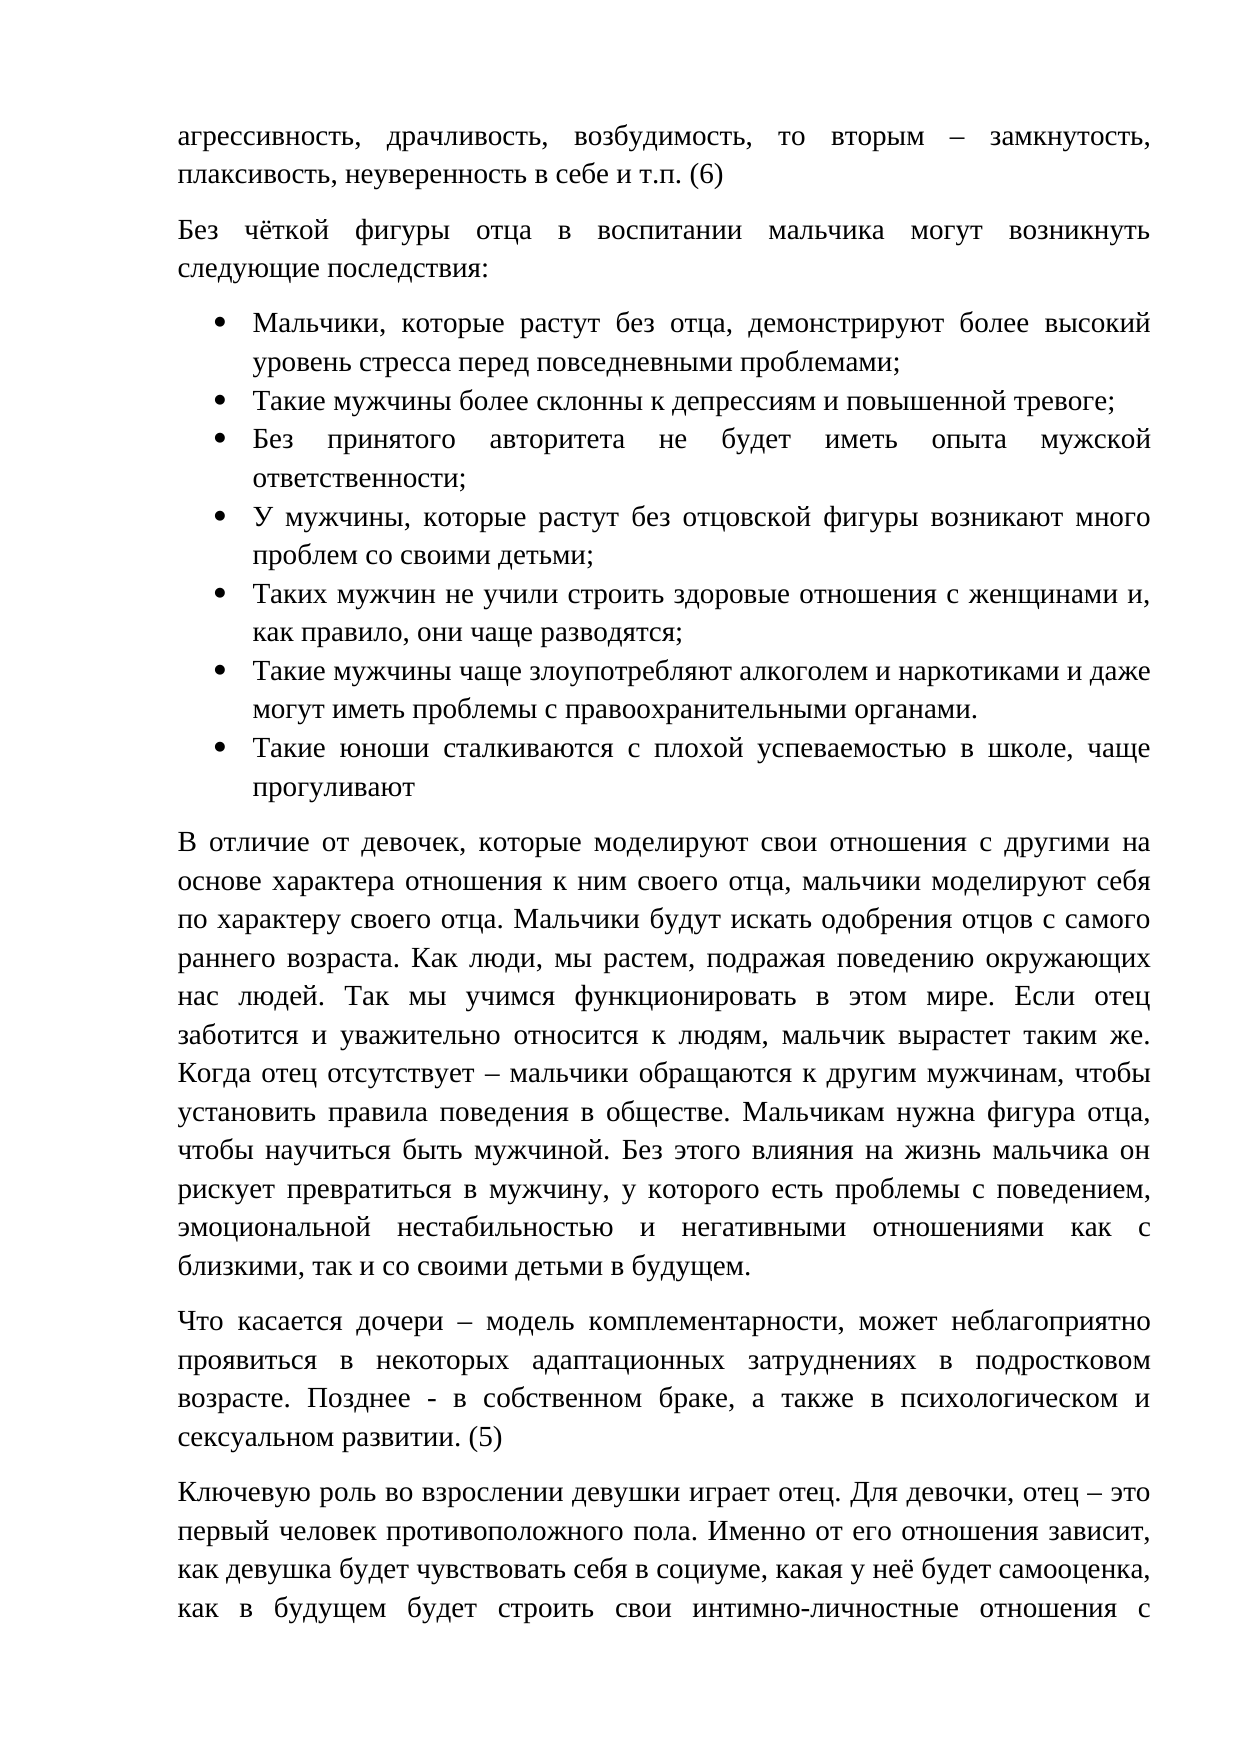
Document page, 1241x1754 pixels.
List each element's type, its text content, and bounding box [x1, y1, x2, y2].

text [177, 1474, 1152, 1623]
list У мужчины, которые растут без отцовской фигуры возникают много проблем со своими детьми; [215, 499, 1152, 571]
list Такие юноши сталкиваются с плохой успеваемостью в школе, чаще прогуливают [215, 730, 1152, 802]
text В отличие от девочек, которые моделируют свои отношения с другими на основе характера отношения к ним своего отца, мальчики моделируют себя по характеру своего отца. Мальчики будут искать одобрения отцов с самого раннего возраста. Как люди, мы растем, подражая поведению окружающих нас людей. Так мы учимся функционировать в этом мире. Если отец заботится и уважительно относится к людям, мальчик вырастет таким же. Когда отец отсутствует – мальчики обращаются к другим мужчинам, чтобы установить правила поведения в обществе. Мальчикам нужна фигура отца, чтобы научиться быть мужчиной. Без этого влияния на жизнь мальчика он рискует превратиться в мужчину, у которого есть проблемы с поведением, эмоциональной нестабильностью и негативными отношениями как с близкими, так и со своими детьми в будущем. [177, 824, 1152, 1282]
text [177, 118, 1152, 190]
list Такие мужчины более склонны к депрессиям и повышенной тревоге; [215, 383, 1152, 416]
list Мальчики, которые растут без отца, демонстрируют более высокий уровень стресса перед повседневными проблемами; [215, 306, 1152, 378]
text Без чёткой фигуры отца в воспитании мальчика могут возникнуть следующие последствия: [177, 212, 1152, 284]
list Таких мужчин не учили строить здоровые отношения с женщинами и, как правило, они чаще разводятся; [215, 576, 1152, 648]
text Что касается дочери – модель комплементарности, может неблагоприятно проявиться в некоторых адаптационных затруднениях в подростковом возрасте. Позднее - в собственном браке, а также в психологическом и сексуальном развитии. (5) [177, 1303, 1152, 1452]
list Такие мужчины чаще злоупотребляют алкоголем и наркотиками и даже могут иметь проблемы с правоохранительными органами. [215, 653, 1152, 725]
list Без принятого авторитета не будет иметь опыта мужской ответственности; [215, 421, 1152, 494]
